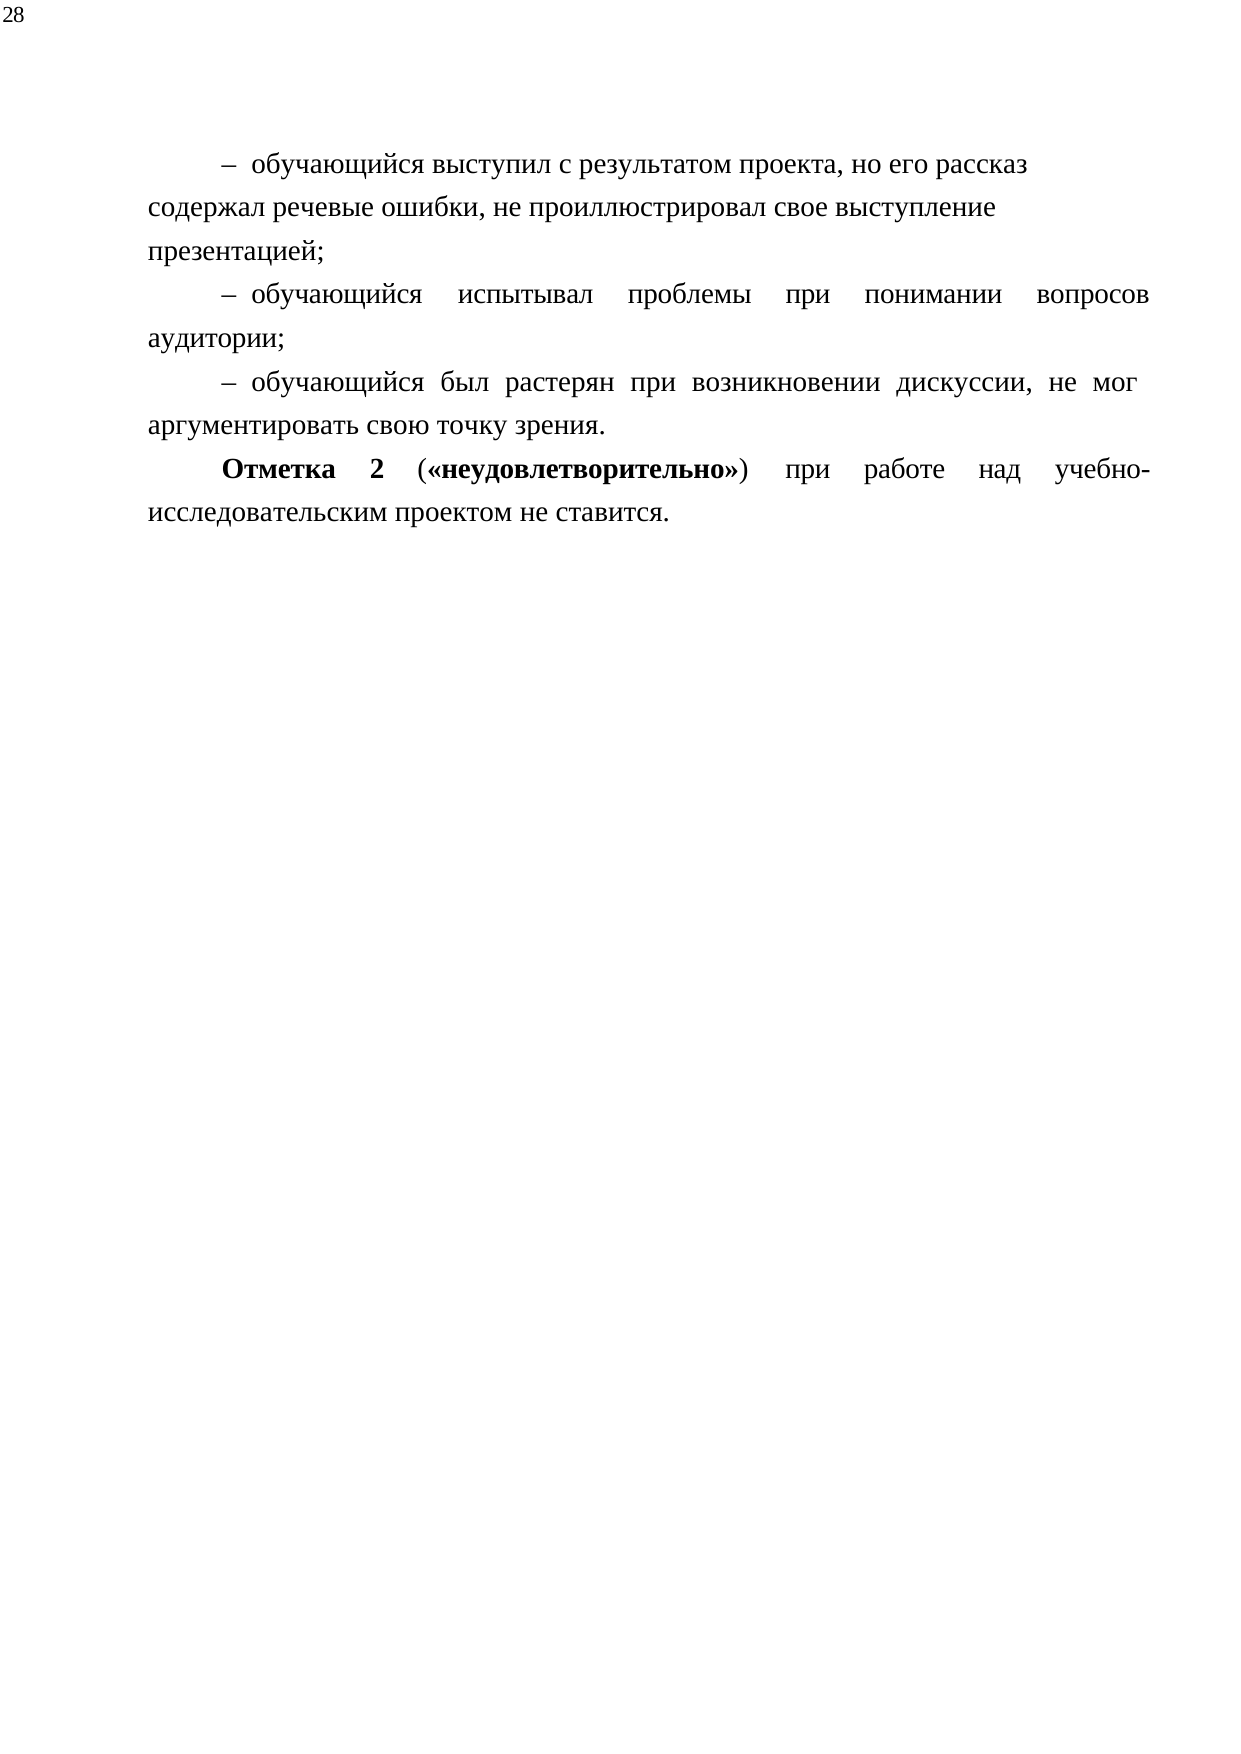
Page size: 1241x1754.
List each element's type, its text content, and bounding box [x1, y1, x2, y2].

list обучающийся испытывал проблемы при понимании вопросов аудитории; [148, 277, 1151, 354]
text Отметка 2 («неудовлетворительно») при работе над учебно- исследовательским проектом не ставится. [148, 451, 1152, 528]
list обучающийся был растерян при возникновении дискуссии, не мог аргументировать свою точку зрения. [148, 364, 1151, 441]
list обучающийся выступил с результатом проекта, но его рассказ содержал речевые ошибки, не проиллюстрировал свое выступление презентацией; [148, 146, 1152, 266]
